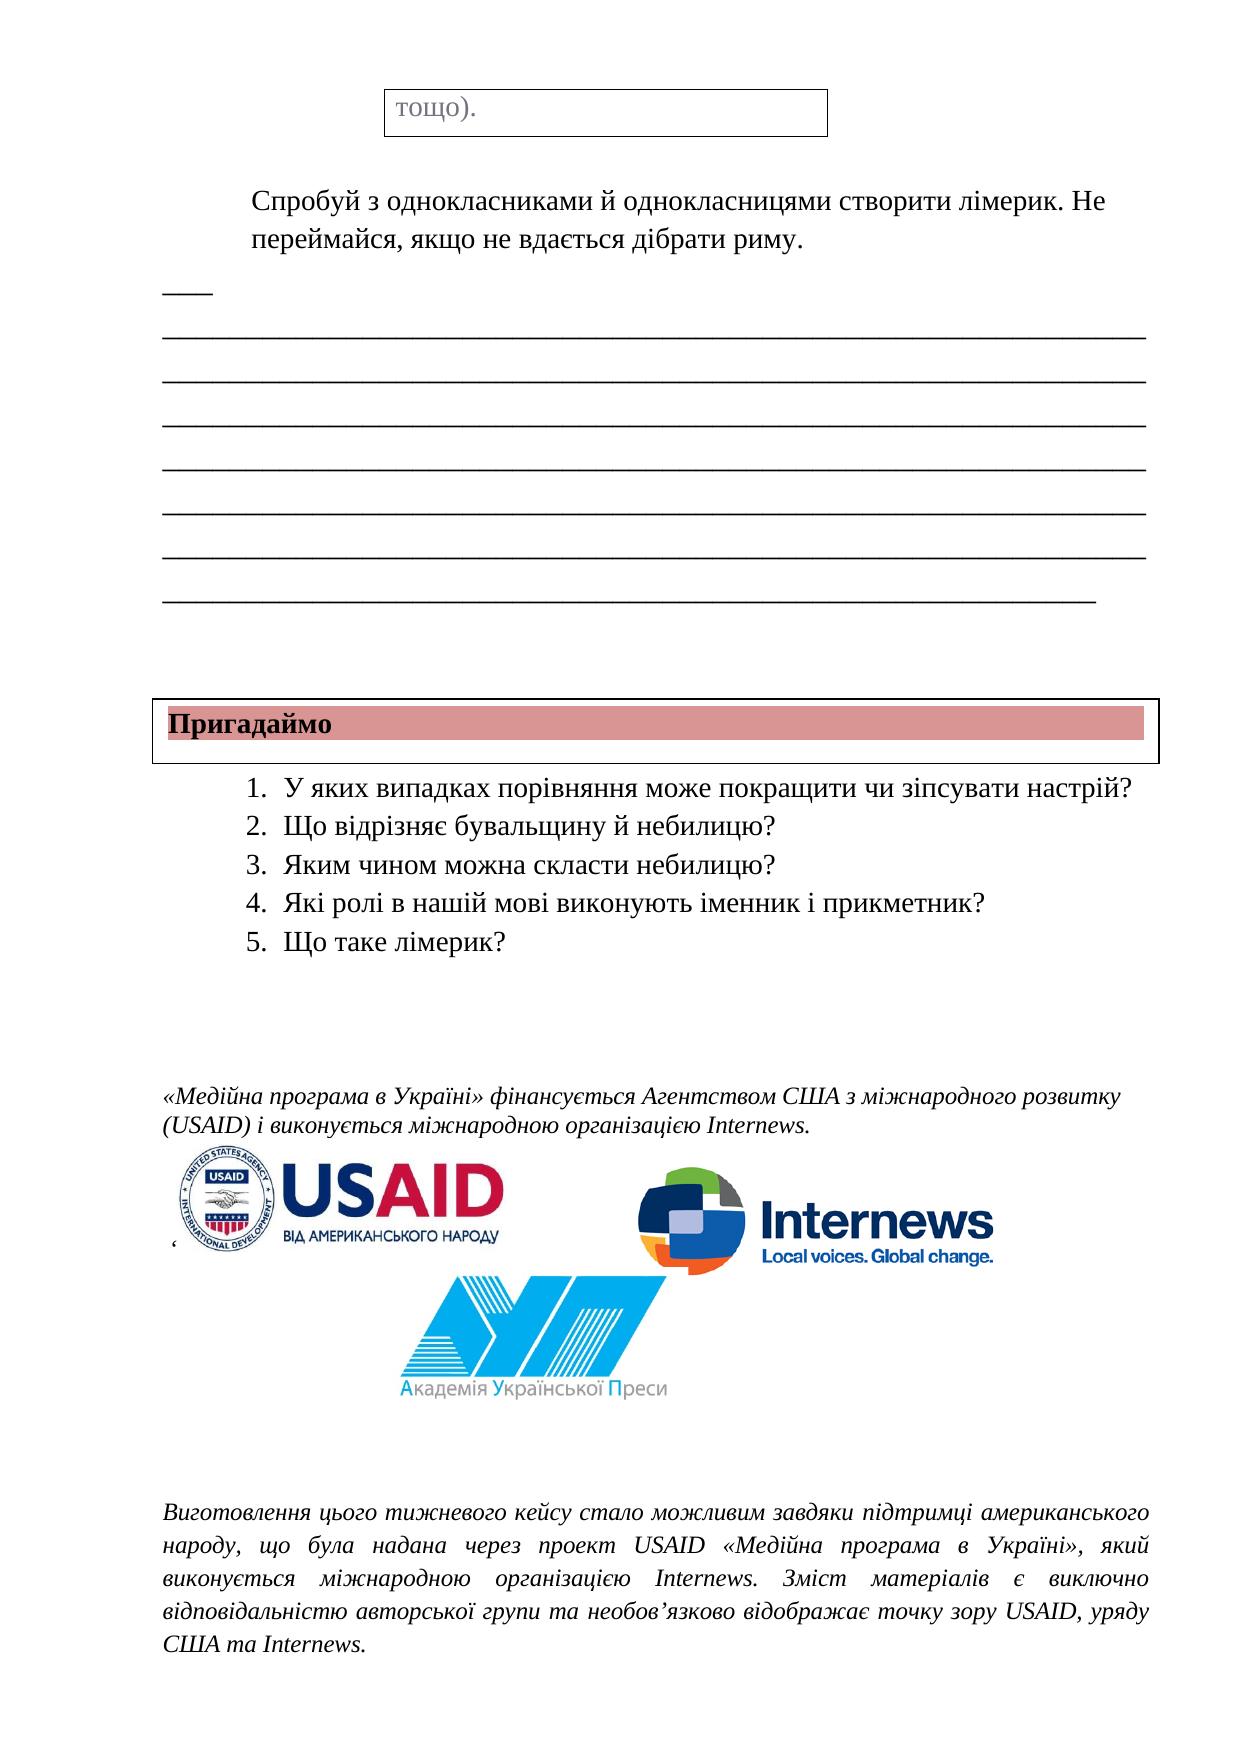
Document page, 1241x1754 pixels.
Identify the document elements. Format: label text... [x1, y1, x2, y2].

list Що таке лімерик? [246, 924, 1152, 957]
list Що відрізняє бувальщину й небилицю? [246, 808, 1152, 842]
list Яким чином можна скласти небилицю? [246, 847, 1152, 880]
text Спробуй з однокласниками й однокласницями створити лімерик. Не переймайся, якщо не вдається дібрати риму. [251, 183, 1152, 255]
list Які ролі в нашій мові виконують іменник і прикметник? [246, 885, 1152, 919]
text «Медійна програма в Україні» фінансується Агентством США з міжнародного розвитку (USAID) і виконується міжнародною організацією Internews. [162, 1081, 1152, 1139]
picture [177, 1138, 509, 1258]
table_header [385, 90, 827, 136]
text _____________________________________________________________________________________________________________________________________________________________________________________________________________________________________________________________________________________________________________________________________________________________________________________________________________________________ [162, 260, 1152, 607]
list У яких випадках порівняння може покращити чи зіпсувати настрій? [246, 770, 1152, 803]
picture [383, 1267, 689, 1414]
text Виготовлення цього тижневого кейсу стало можливим завдяки підтримці американського народу, що була надана через проект USAID «Медійна програма в Україні», який виконується міжнародною організацією Internews. Зміст матеріалів є виключно відповідальністю авторської групи та необов’язково відображає точку зору USAID, уряду США та Internews. [162, 1497, 1152, 1658]
